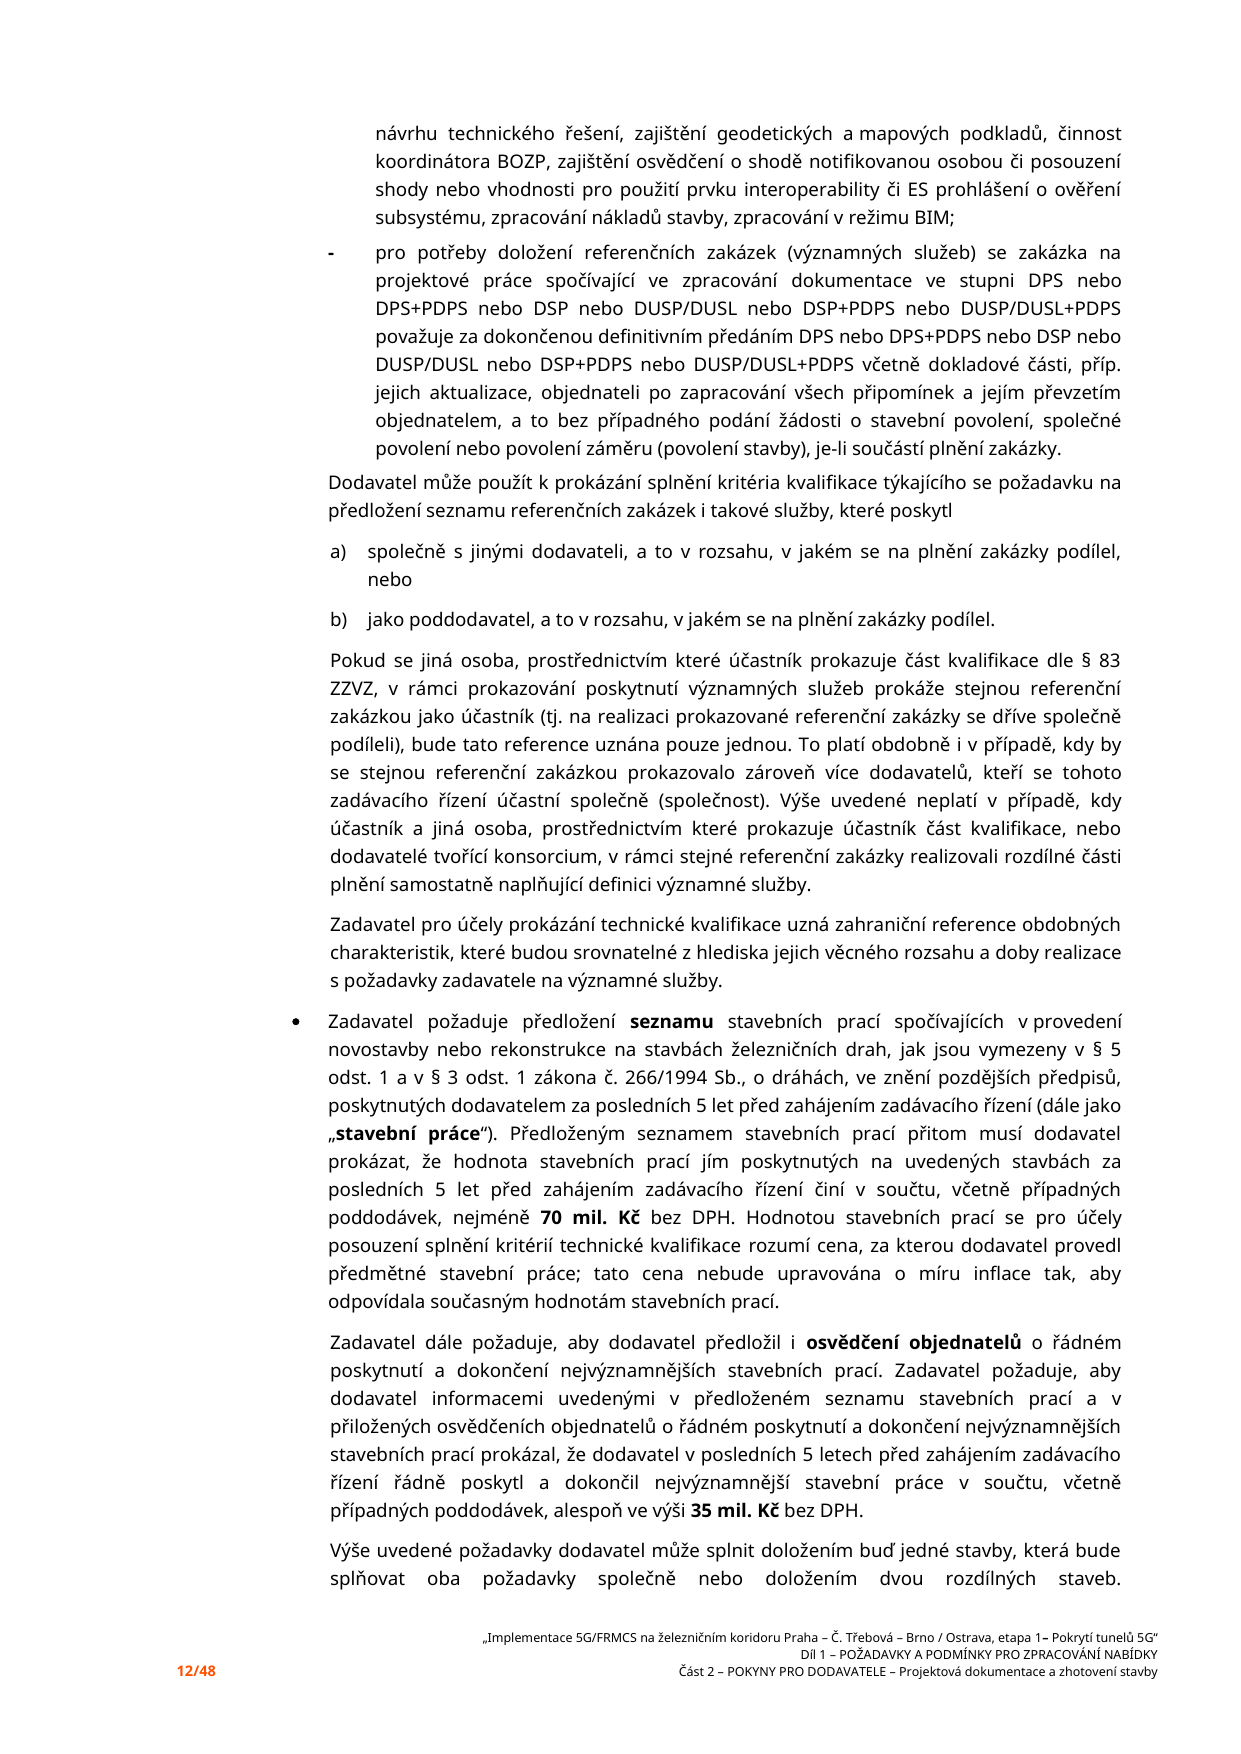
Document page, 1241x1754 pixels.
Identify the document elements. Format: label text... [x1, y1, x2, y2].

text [328, 121, 1122, 230]
list společně s jinými dodavateli, a to v rozsahu, v jakém se na plnění zakázky podílel, nebo [330, 538, 1122, 591]
text Zadavatel požaduje předložení seznamu stavebních prací spočívajících v provedení novostavby nebo rekonstrukce na stavbách železničních drah, jak jsou vymezeny v § 5 odst. 1 a v § 3 odst. 1 zákona č. 266/1994 Sb., o dráhách, ve znění pozdějších předpisů, poskytnutých dodavatelem za posledních 5 let před zahájením zadávacího řízení (dále jako „stavební práce“). Předloženým seznamem stavebních prací přitom musí dodavatel prokázat, že hodnota stavebních prací jím poskytnutých na uvedených stavbách za posledních 5 let před zahájením zadávacího řízení činí v součtu, včetně případných poddodávek, nejméně 70 mil. Kč bez DPH. Hodnotou stavebních prací se pro účely posouzení splnění kritérií technické kvalifikace rozumí cena, za kterou dodavatel provedl předmětné stavební práce; tato cena nebude upravována o míru inflace tak, aby odpovídala současným hodnotám stavebních prací. [292, 1008, 1122, 1314]
text Pokud se jiná osoba, prostřednictvím které účastník prokazuje část kvalifikace dle § 83 ZZVZ, v rámci prokazování poskytnutí významných služeb prokáže stejnou referenční zakázkou jako účastník (tj. na realizaci prokazované referenční zakázky se dříve společně podíleli), bude tato reference uznána pouze jednou. To platí obdobně i v případě, kdy by se stejnou referenční zakázkou prokazovalo zároveň více dodavatelů, kteří se tohoto zadávacího řízení účastní společně (společnost). Výše uvedené neplatí v případě, kdy účastník a jiná osoba, prostřednictvím které prokazuje účastník část kvalifikace, nebo dodavatelé tvořící konsorcium, v rámci stejné referenční zakázky realizovali rozdílné části plnění samostatně naplňující definici významné služby. [330, 647, 1122, 897]
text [330, 1538, 1122, 1591]
text pro potřeby doložení referenčních zakázek (významných služeb) se zakázka na projektové práce spočívající ve zpracování dokumentace ve stupni DPS nebo DPS+PDPS nebo DSP nebo DUSP/DUSL nebo DSP+PDPS nebo DUSP/DUSL+PDPS považuje za dokončenou definitivním předáním DPS nebo DPS+PDPS nebo DSP nebo DUSP/DUSL nebo DSP+PDPS nebo DUSP/DUSL+PDPS včetně dokladové části, příp. jejich aktualizace, objednateli po zapracování všech připomínek a jejím převzetím objednatelem, a to bez případného podání žádosti o stavební povolení, společné povolení nebo povolení záměru (povolení stavby), je-li součástí plnění zakázky. [328, 239, 1122, 461]
text Zadavatel dále požaduje, aby dodavatel předložil i osvědčení objednatelů o řádném poskytnutí a dokončení nejvýznamnějších stavebních prací. Zadavatel požaduje, aby dodavatel informacemi uvedenými v předloženém seznamu stavebních prací a v přiložených osvědčeních objednatelů o řádném poskytnutí a dokončení nejvýznamnějších stavebních prací prokázal, že dodavatel v posledních 5 letech před zahájením zadávacího řízení řádně poskytl a dokončil nejvýznamnější stavební práce v součtu, včetně případných poddodávek, alespoň ve výši 35 mil. Kč bez DPH. [330, 1329, 1122, 1523]
list jako poddodavatel, a to v rozsahu, v jakém se na plnění zakázky podílel. [330, 606, 1122, 632]
text Dodavatel může použít k prokázání splnění kritéria kvalifikace týkajícího se požadavku na předložení seznamu referenčních zakázek i takové služby, které poskytl [328, 469, 1122, 523]
text Zadavatel pro účely prokázání technické kvalifikace uzná zahraniční reference obdobných charakteristik, které budou srovnatelné z hlediska jejich věcného rozsahu a doby realizace s požadavky zadavatele na významné služby. [330, 912, 1122, 993]
